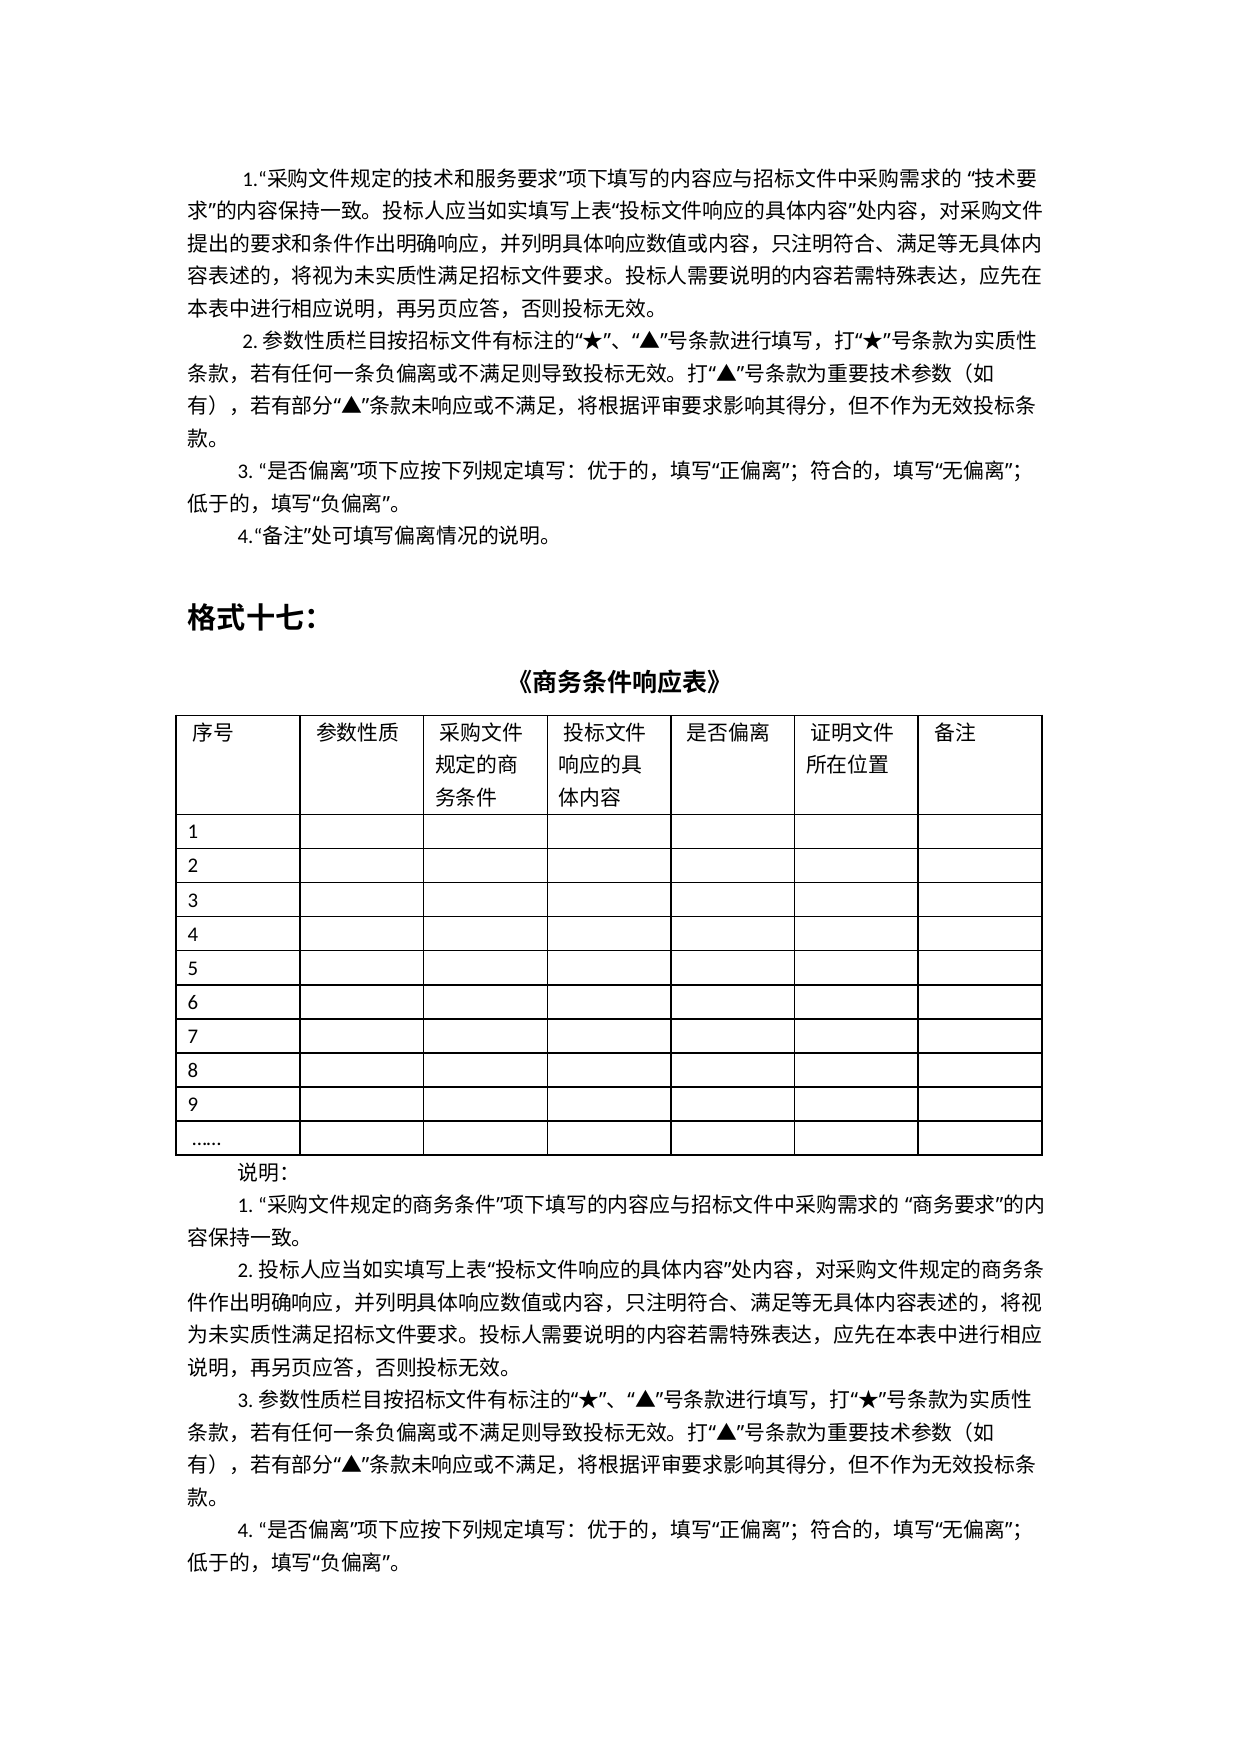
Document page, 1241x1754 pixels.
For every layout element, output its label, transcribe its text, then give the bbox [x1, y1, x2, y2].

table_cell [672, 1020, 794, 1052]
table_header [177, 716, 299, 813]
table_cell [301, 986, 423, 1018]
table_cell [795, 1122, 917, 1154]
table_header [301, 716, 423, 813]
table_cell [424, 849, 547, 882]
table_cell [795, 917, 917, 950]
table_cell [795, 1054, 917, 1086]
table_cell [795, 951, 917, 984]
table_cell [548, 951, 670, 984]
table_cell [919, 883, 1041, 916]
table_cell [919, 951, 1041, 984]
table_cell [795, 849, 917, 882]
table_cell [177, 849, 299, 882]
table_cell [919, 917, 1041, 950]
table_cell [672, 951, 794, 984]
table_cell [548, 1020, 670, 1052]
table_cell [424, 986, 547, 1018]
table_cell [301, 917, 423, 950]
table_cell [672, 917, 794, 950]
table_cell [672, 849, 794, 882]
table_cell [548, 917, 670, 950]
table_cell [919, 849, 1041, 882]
text 1. “采购文件规定的商务条件”项下填写的内容应与招标文件中采购需求的 “商务要求”的内容保持一致。 [187, 1188, 1053, 1253]
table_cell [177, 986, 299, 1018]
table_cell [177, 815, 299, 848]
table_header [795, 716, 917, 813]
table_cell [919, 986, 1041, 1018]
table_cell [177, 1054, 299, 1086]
text 1.“采购文件规定的技术和服务要求”项下填写的内容应与招标文件中采购需求的 “技术要求”的内容保持一致。投标人应当如实填写上表“投标文件响应的具体内容”处内容，对采购文件提出的要求和条件作出明确响应，并列明具体响应数值或内容，只注明符合、满足等无具体内容表述的，将视为未实质性满足招标文件要求。投标人需要说明的内容若需特殊表达，应先在本表中进行相应说明，再另页应答，否则投标无效。 [187, 162, 1053, 324]
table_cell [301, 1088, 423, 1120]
text 3. 参数性质栏目按招标文件有标注的“★”、“▲”号条款进行填写，打“★”号条款为实质性条款，若有任何一条负偏离或不满足则导致投标无效。打“▲”号条款为重要技术参数（如有），若有部分“▲”条款未响应或不满足，将根据评审要求影响其得分，但不作为无效投标条款。 [187, 1383, 1053, 1513]
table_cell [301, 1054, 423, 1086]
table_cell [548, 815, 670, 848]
text 2. 参数性质栏目按招标文件有标注的“★”、“▲”号条款进行填写，打“★”号条款为实质性条款，若有任何一条负偏离或不满足则导致投标无效。打“▲”号条款为重要技术参数（如有），若有部分“▲”条款未响应或不满足，将根据评审要求影响其得分，但不作为无效投标条款。 [187, 324, 1053, 454]
text 2. 投标人应当如实填写上表“投标文件响应的具体内容”处内容，对采购文件规定的商务条件作出明确响应，并列明具体响应数值或内容，只注明符合、满足等无具体内容表述的，将视为未实质性满足招标文件要求。投标人需要说明的内容若需特殊表达，应先在本表中进行相应说明，再另页应答，否则投标无效。 [187, 1253, 1053, 1383]
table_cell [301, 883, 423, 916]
text 3. “是否偏离”项下应按下列规定填写：优于的，填写“正偏离”；符合的，填写“无偏离”；低于的，填写“负偏离”。 [187, 454, 1053, 519]
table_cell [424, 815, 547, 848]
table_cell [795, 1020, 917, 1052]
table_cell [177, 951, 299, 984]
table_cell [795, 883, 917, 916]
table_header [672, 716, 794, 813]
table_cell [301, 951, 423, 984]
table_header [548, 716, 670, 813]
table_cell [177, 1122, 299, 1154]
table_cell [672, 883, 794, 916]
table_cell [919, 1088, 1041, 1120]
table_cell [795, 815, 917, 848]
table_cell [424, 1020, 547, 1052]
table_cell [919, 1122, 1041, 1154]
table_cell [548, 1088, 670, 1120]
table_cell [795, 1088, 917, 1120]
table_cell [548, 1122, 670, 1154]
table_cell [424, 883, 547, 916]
text 说明： [187, 1156, 1053, 1188]
text 4.“备注”处可填写偏离情况的说明。 [187, 519, 1053, 552]
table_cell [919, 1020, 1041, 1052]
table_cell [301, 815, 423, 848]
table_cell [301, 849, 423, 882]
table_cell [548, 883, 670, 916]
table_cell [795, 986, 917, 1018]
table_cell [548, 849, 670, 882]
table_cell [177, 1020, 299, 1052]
text 4. “是否偏离”项下应按下列规定填写：优于的，填写“正偏离”；符合的，填写“无偏离”；低于的，填写“负偏离”。 [187, 1513, 1053, 1578]
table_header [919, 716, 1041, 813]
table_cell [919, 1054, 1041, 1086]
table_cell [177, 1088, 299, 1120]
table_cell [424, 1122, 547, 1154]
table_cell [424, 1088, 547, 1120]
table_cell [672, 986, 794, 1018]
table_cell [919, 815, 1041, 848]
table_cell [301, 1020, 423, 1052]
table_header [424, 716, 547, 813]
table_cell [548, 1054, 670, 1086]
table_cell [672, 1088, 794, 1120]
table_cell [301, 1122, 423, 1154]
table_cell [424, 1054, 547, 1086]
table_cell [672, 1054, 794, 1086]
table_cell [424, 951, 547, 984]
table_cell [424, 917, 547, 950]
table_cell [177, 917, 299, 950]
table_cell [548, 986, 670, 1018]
text 格式十七： [187, 584, 1053, 649]
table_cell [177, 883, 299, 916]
text 《商务条件响应表》 [187, 649, 1053, 714]
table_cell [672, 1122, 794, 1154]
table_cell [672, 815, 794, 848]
